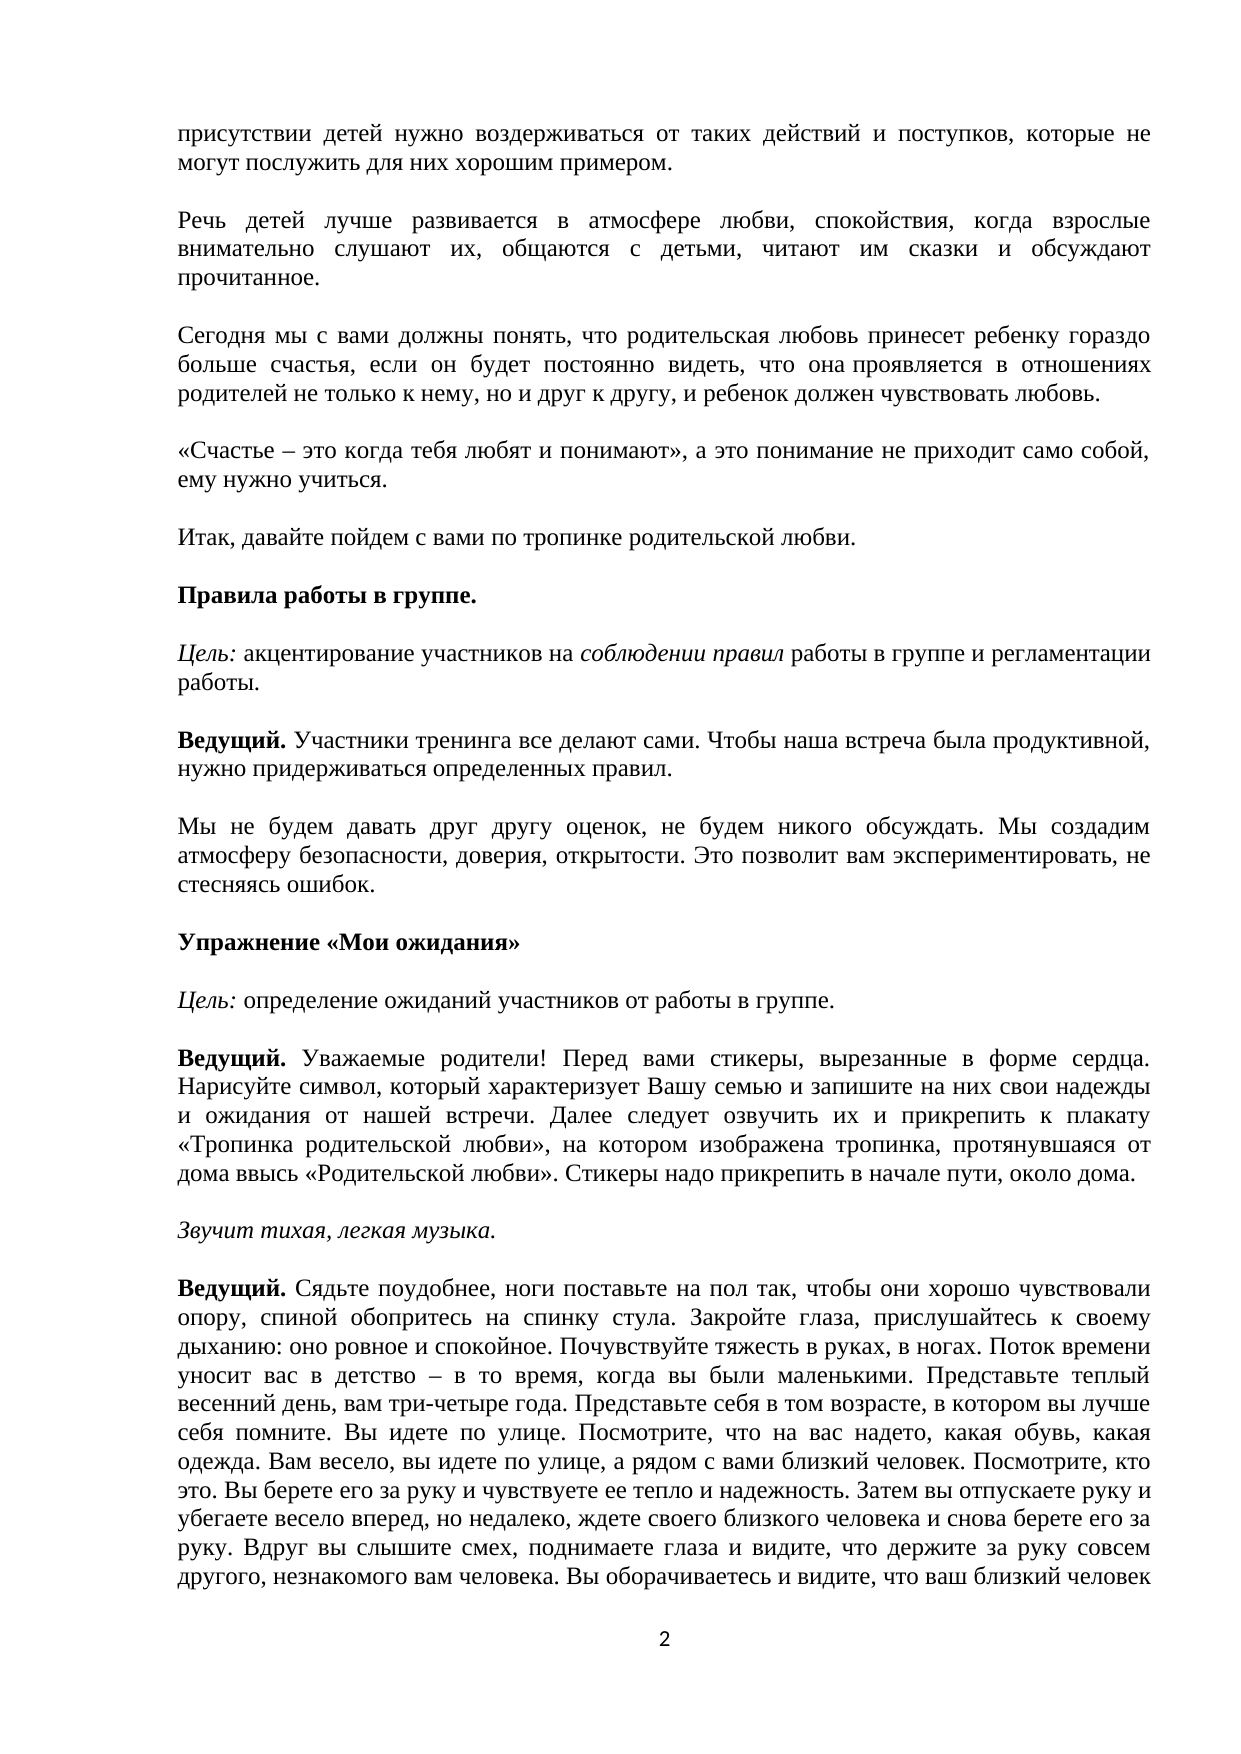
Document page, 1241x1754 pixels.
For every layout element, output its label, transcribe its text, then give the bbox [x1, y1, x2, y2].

text Мы не будем давать друг другу оценок, не будем никого обсуждать. Мы создадим атмосферу безопасности, доверия, открытости. Это позволит вам экспериментировать, не стесняясь ошибок. [177, 811, 1152, 898]
text Итак, давайте пойдем с вами по тропинке родительской любви. [177, 522, 1152, 551]
text Цель: акцентирование участников на соблюдении правил работы в группе и регламентации работы. [177, 638, 1152, 696]
text Ведущий. Уважаемые родители! Перед вами стикеры, вырезанные в форме сердца. Нарисуйте символ, который характеризует Вашу семью и запишите на них свои надежды и ожидания от нашей встречи. Далее следует озвучить их и прикрепить к плакату «Тропинка родительской любви», на котором изображена тропинка, протянувшаяся от дома ввысь «Родительской любви». Стикеры надо прикрепить в начале пути, около дома. [177, 1043, 1152, 1186]
text Правила работы в группе. [177, 580, 1152, 609]
text Сегодня мы с вами должны понять, что родительская любовь принесет ребенку гораздо больше счастья, если он будет постоянно видеть, что она проявляется в отношениях родителей не только к нему, но и друг к другу, и ребенок должен чувствовать любовь. [177, 320, 1152, 406]
text Ведущий. Участники тренинга все делают сами. Чтобы наша встреча была продуктивной, нужно придерживаться определенных правил. [177, 725, 1152, 782]
text «Счастье – это когда тебя любят и понимают», а это понимание не приходит само собой, ему нужно учиться. [177, 436, 1152, 493]
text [177, 1273, 1152, 1590]
text Цель: определение ожиданий участников от работы в группе. [177, 985, 1152, 1013]
text Упражнение «Мои ожидания» [177, 927, 1152, 956]
text Звучит тихая, легкая музыка. [177, 1216, 1152, 1244]
text Речь детей лучше развивается в атмосфере любви, спокойствия, когда взрослые внимательно слушают их, общаются с детьми, читают им сказки и обсуждают прочитанное. [177, 205, 1152, 291]
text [177, 118, 1152, 176]
